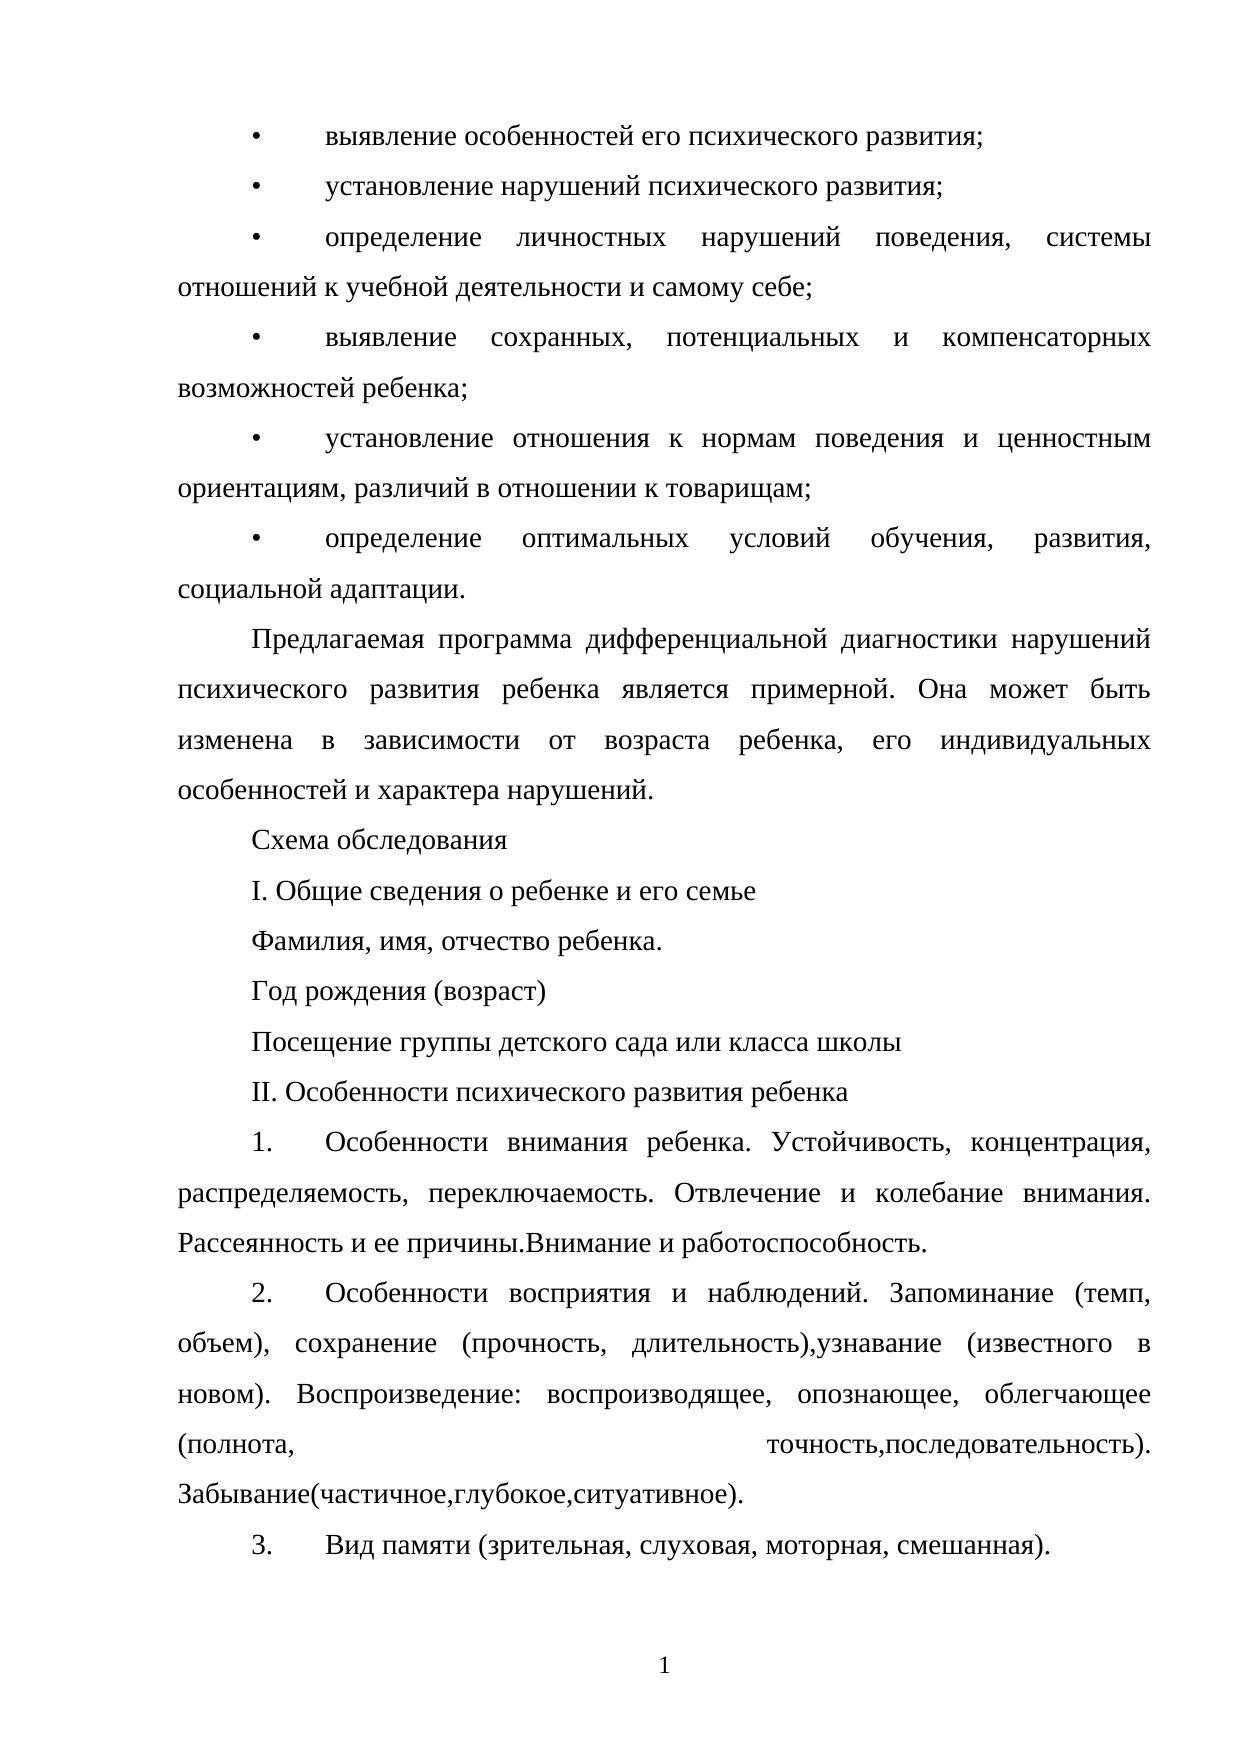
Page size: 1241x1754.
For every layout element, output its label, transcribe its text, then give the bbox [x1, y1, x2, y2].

list определение личностных нарушений поведения, системы отношений к учебной деятельности и самому себе; [177, 219, 1152, 303]
text Схема обследования [177, 822, 1152, 856]
list установление отношения к нормам поведения и ценностным ориентациям, различий в отношении к товарищам; [177, 420, 1152, 504]
text Предлагаемая программа дифференциальной диагностики нарушений психического развития ребенка является примерной. Она может быть изменена в зависимости от возраста ребенка, его индивидуальных особенностей и характера нарушений. [177, 621, 1152, 806]
list Особенности восприятия и наблюдений. Запоминание (темп, объем), сохранение (прочность, длительность),узнавание (известного в новом). Воспроизведение: воспроизводящее, опознающее, облегчающее (полнота, точность,последовательность). Забывание(частичное,глубокое,ситуативное). [177, 1275, 1152, 1510]
text I. Общие сведения о ребенке и его семье [177, 873, 1152, 906]
text Посещение группы детского сада или класса школы [177, 1024, 1152, 1057]
text II. Особенности психического развития ребенка [177, 1074, 1152, 1108]
list определение оптимальных условий обучения, развития, социальной адаптации. [177, 521, 1152, 604]
list установление нарушений психического развития; [177, 168, 1152, 202]
text Год рождения (возраст) [177, 973, 1152, 1007]
list Вид памяти (зрительная, слуховая, моторная, смешанная). [177, 1527, 1152, 1560]
list Особенности внимания ребенка. Устойчивость, концентрация, распределяемость, переключаемость. Отвлечение и колебание внимания. Рассеянность и ее причины.Внимание и работоспособность. [177, 1124, 1152, 1258]
list выявление сохранных, потенциальных и компенсаторных возможностей ребенка; [177, 319, 1152, 403]
list выявление особенностей его психического развития; [177, 118, 1152, 152]
text Фамилия, имя, отчество ребенка. [177, 923, 1152, 957]
